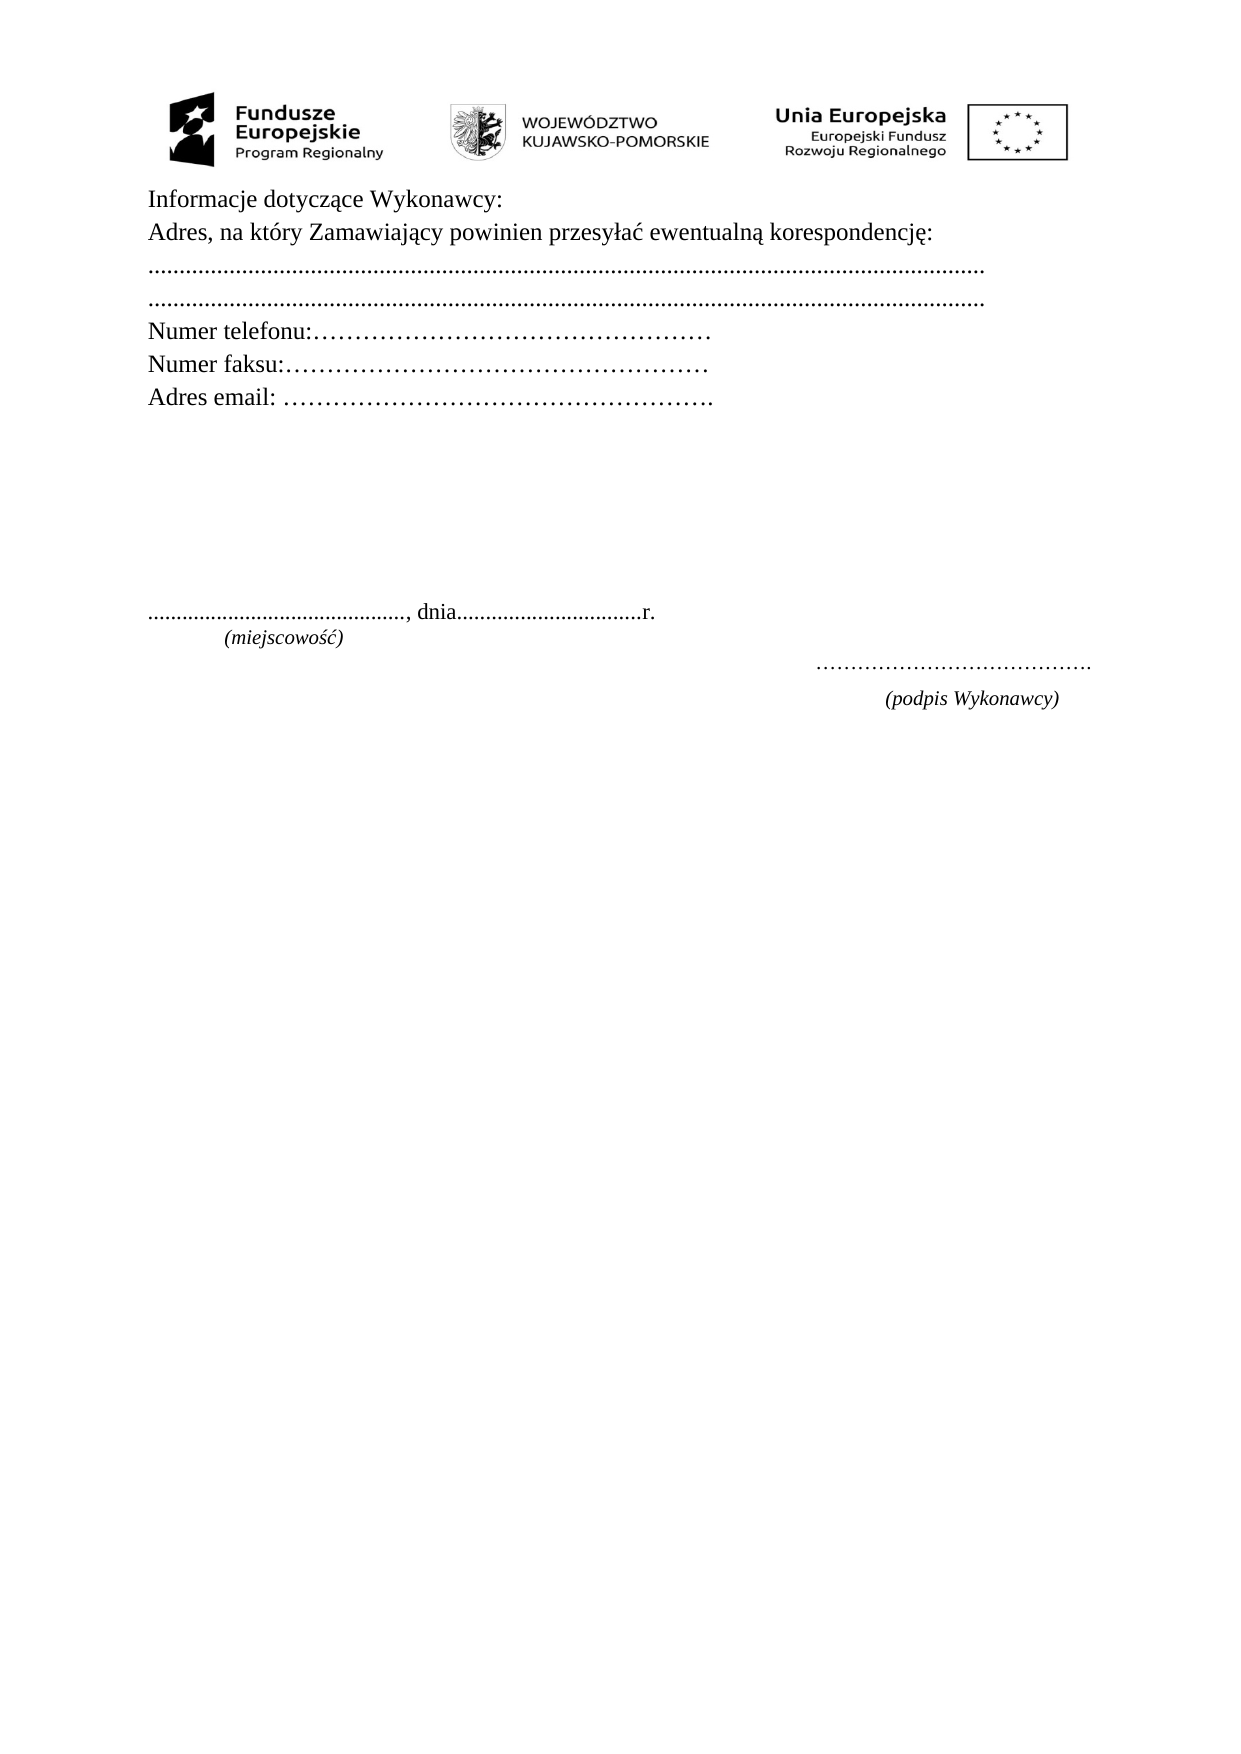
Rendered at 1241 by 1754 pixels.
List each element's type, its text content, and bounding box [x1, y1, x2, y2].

text ...................................................................................................................................... [148, 283, 1085, 312]
text Adres email: ……………………………………………. [148, 382, 1093, 411]
text Adres, na który Zamawiający powinien przesyłać ewentualną korespondencję: [148, 217, 1093, 246]
text …………………………………. [815, 649, 1093, 674]
text Informacje dotyczące Wykonawcy: [148, 185, 1085, 213]
text , dnia r. [148, 598, 1093, 625]
picture [147, 73, 1090, 185]
text (miejscowość) [224, 625, 1093, 649]
text ...................................................................................................................................... [148, 250, 1085, 279]
text Numer faksu:…………………………………………… [148, 349, 1093, 378]
text (podpis Wykonawcy) [815, 685, 1093, 709]
text Numer telefonu:………………………………………… [148, 316, 1085, 345]
